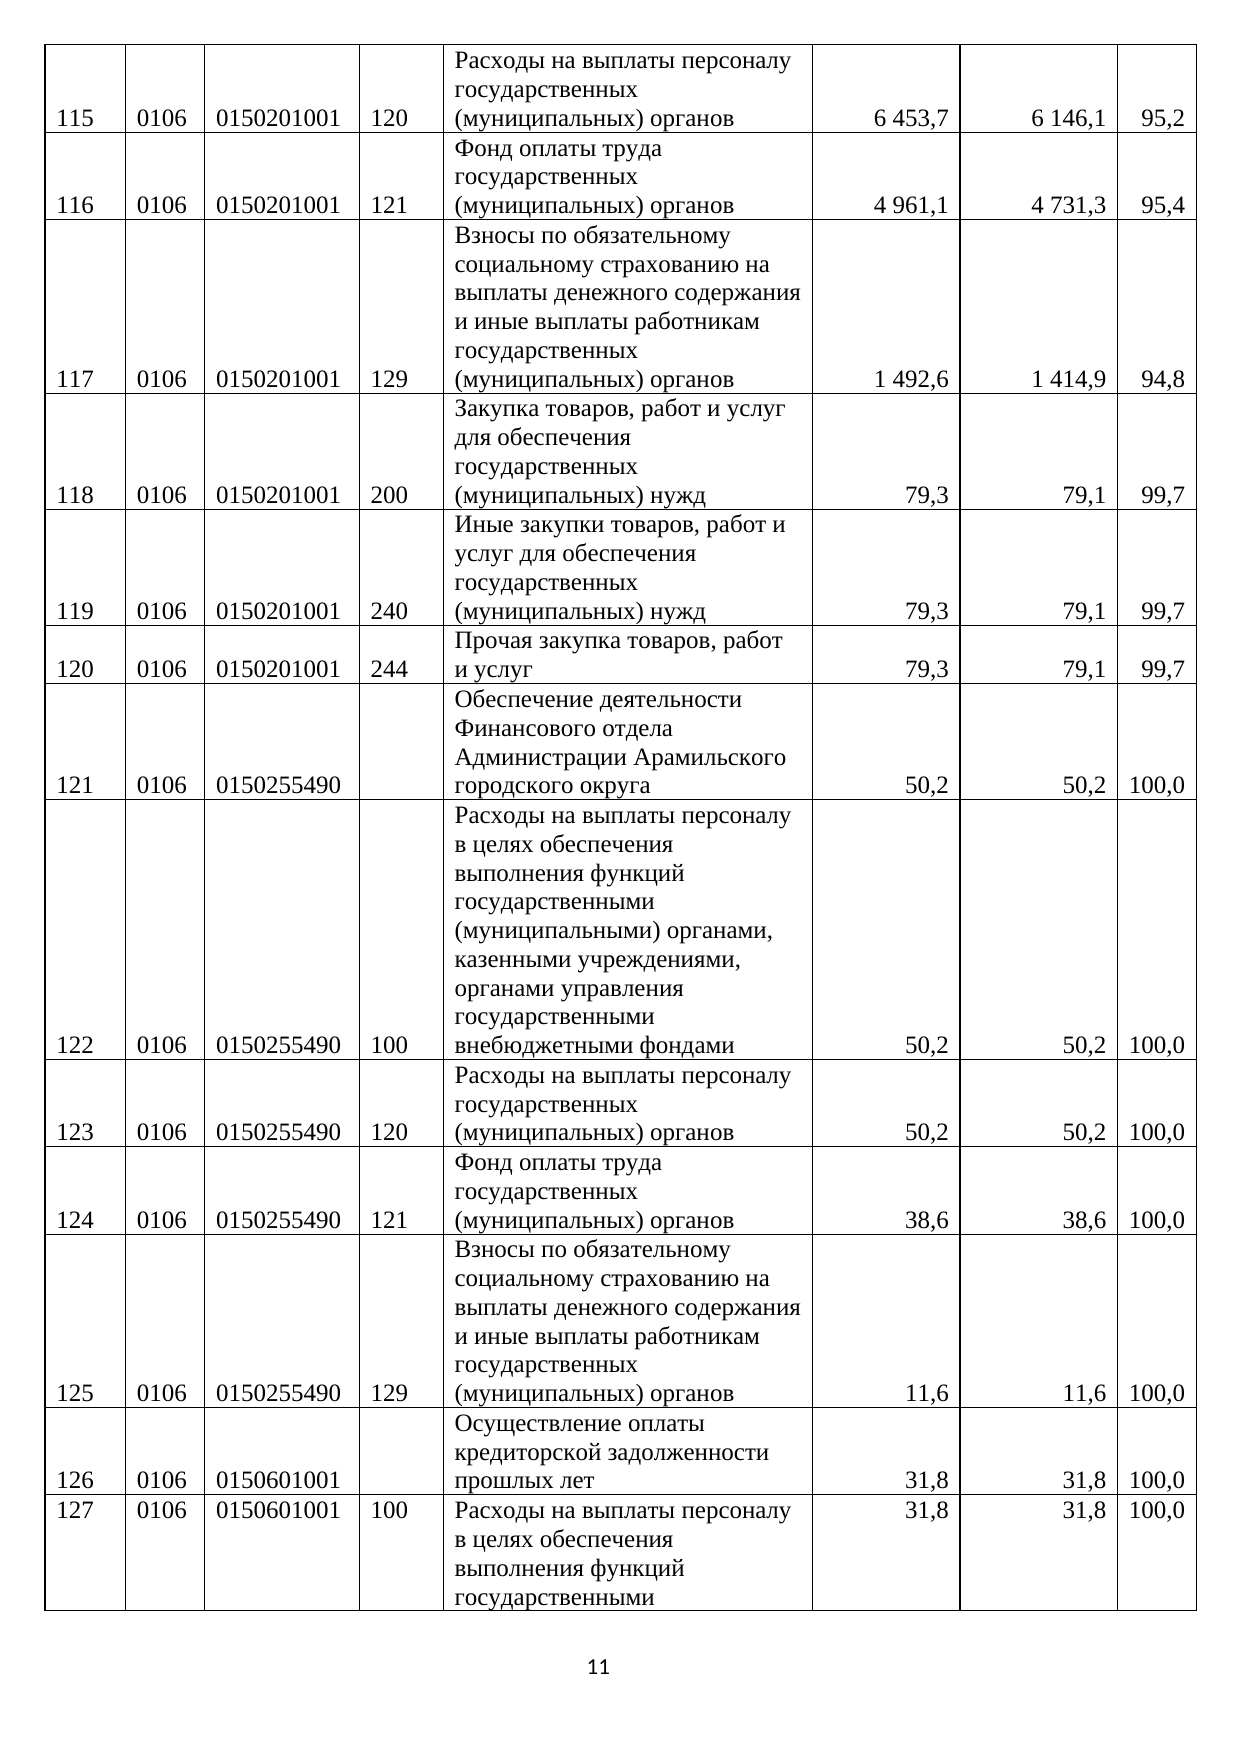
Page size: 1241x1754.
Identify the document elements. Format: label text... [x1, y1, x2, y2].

table_cell 0106 [126, 626, 204, 683]
table_cell 0150255490 [205, 684, 359, 799]
table_cell 121 [360, 133, 443, 219]
table_cell Закупка товаров, работ и услуг для обеспечения государственных (муниципальных) нужд [444, 394, 812, 508]
table_cell 79,1 [961, 626, 1117, 683]
table_cell 120 [360, 1060, 443, 1146]
table_cell 79,3 [813, 510, 959, 624]
table_cell Прочая закупка товаров, работ и услуг [444, 626, 812, 683]
table_cell 100,0 [1118, 1147, 1196, 1233]
table_cell 240 [360, 510, 443, 624]
table_cell 100,0 [1118, 684, 1196, 799]
table_cell 6 453,7 [813, 45, 959, 132]
table_cell 100,0 [1118, 1060, 1196, 1146]
table_cell 6 146,1 [961, 45, 1117, 132]
table_cell 99,7 [1118, 510, 1196, 624]
table_cell 125 [46, 1235, 125, 1407]
table_cell Обеспечение деятельности Финансового отдела Администрации Арамильского городского округа [444, 684, 812, 799]
table_cell 38,6 [961, 1147, 1117, 1233]
table_cell 50,2 [961, 800, 1117, 1059]
table_cell 100,0 [1118, 1235, 1196, 1407]
table_cell 50,2 [813, 684, 959, 799]
table_cell 0150201001 [205, 626, 359, 683]
table_cell 0106 [126, 510, 204, 624]
table_cell 118 [46, 394, 125, 508]
table_cell 79,1 [961, 394, 1117, 508]
table_cell 1 492,6 [813, 220, 959, 392]
table_cell [360, 1408, 443, 1494]
table_cell 99,7 [1118, 626, 1196, 683]
table_cell 0106 [126, 394, 204, 508]
table_cell 31,8 [813, 1495, 959, 1610]
table_cell 244 [360, 626, 443, 683]
table_cell 0106 [126, 800, 204, 1059]
table_cell 100,0 [1118, 800, 1196, 1059]
table_cell 95,4 [1118, 133, 1196, 219]
table_cell 99,7 [1118, 394, 1196, 508]
table_cell 31,8 [961, 1408, 1117, 1494]
table_cell 0106 [126, 684, 204, 799]
table_cell 200 [360, 394, 443, 508]
table_cell 127 [46, 1495, 125, 1610]
table_cell 1 414,9 [961, 220, 1117, 392]
table_cell 50,2 [813, 1060, 959, 1146]
table_cell 31,8 [961, 1495, 1117, 1610]
table_cell 79,3 [813, 626, 959, 683]
table_cell 129 [360, 1235, 443, 1407]
table_cell 0150255490 [205, 1235, 359, 1407]
table_cell [360, 684, 443, 799]
table_cell 94,8 [1118, 220, 1196, 392]
table_cell 0106 [126, 45, 204, 132]
table_cell 116 [46, 133, 125, 219]
table_cell 121 [46, 684, 125, 799]
table_cell 121 [360, 1147, 443, 1233]
table_cell 50,2 [961, 684, 1117, 799]
table_cell 79,1 [961, 510, 1117, 624]
table_cell 50,2 [961, 1060, 1117, 1146]
table_cell 115 [46, 45, 125, 132]
table_cell 129 [360, 220, 443, 392]
table_cell 4 731,3 [961, 133, 1117, 219]
table_cell 123 [46, 1060, 125, 1146]
table_cell 0150255490 [205, 800, 359, 1059]
table_cell 0106 [126, 1495, 204, 1610]
table_cell Фонд оплаты труда государственных (муниципальных) органов [444, 1147, 812, 1233]
table_cell 0106 [126, 1235, 204, 1407]
table_cell 31,8 [813, 1408, 959, 1494]
table_cell Взносы по обязательному социальному страхованию на выплаты денежного содержания и иные выплаты работникам государственных (муниципальных) органов [444, 1235, 812, 1407]
table_cell 0106 [126, 1147, 204, 1233]
table_cell 4 961,1 [813, 133, 959, 219]
table_cell 79,3 [813, 394, 959, 508]
table_cell 0150601001 [205, 1408, 359, 1494]
table_cell 119 [46, 510, 125, 624]
table_cell 0106 [126, 220, 204, 392]
table_cell 50,2 [813, 800, 959, 1059]
table_cell 38,6 [813, 1147, 959, 1233]
table_cell 95,2 [1118, 45, 1196, 132]
table_cell 0150201001 [205, 394, 359, 508]
table_cell 0150201001 [205, 45, 359, 132]
table_cell 126 [46, 1408, 125, 1494]
table_cell Осуществление оплаты кредиторской задолженности прошлых лет [444, 1408, 812, 1494]
table_cell Расходы на выплаты персоналу государственных (муниципальных) органов [444, 45, 812, 132]
table_cell 122 [46, 800, 125, 1059]
table_cell Взносы по обязательному социальному страхованию на выплаты денежного содержания и иные выплаты работникам государственных (муниципальных) органов [444, 220, 812, 392]
table_cell 0150201001 [205, 133, 359, 219]
table_cell 0150201001 [205, 510, 359, 624]
table_cell 120 [46, 626, 125, 683]
table_cell 0150601001 [205, 1495, 359, 1610]
table_cell 100,0 [1118, 1495, 1196, 1610]
table_cell 100,0 [1118, 1408, 1196, 1494]
table_cell 0150201001 [205, 220, 359, 392]
table_cell 0150255490 [205, 1147, 359, 1233]
table_cell 117 [46, 220, 125, 392]
table_cell 124 [46, 1147, 125, 1233]
table_cell Фонд оплаты труда государственных (муниципальных) органов [444, 133, 812, 219]
table_cell Иные закупки товаров, работ и услуг для обеспечения государственных (муниципальных) нужд [444, 510, 812, 624]
table_cell 0106 [126, 133, 204, 219]
table_cell 120 [360, 45, 443, 132]
table_cell 100 [360, 1495, 443, 1610]
table_cell 11,6 [813, 1235, 959, 1407]
table_cell 0106 [126, 1060, 204, 1146]
table_cell 11,6 [961, 1235, 1117, 1407]
table_cell Расходы на выплаты персоналу государственных (муниципальных) органов [444, 1060, 812, 1146]
table_cell 100 [360, 800, 443, 1059]
table_cell 0106 [126, 1408, 204, 1494]
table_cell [444, 1495, 812, 1610]
table_cell 0150255490 [205, 1060, 359, 1146]
